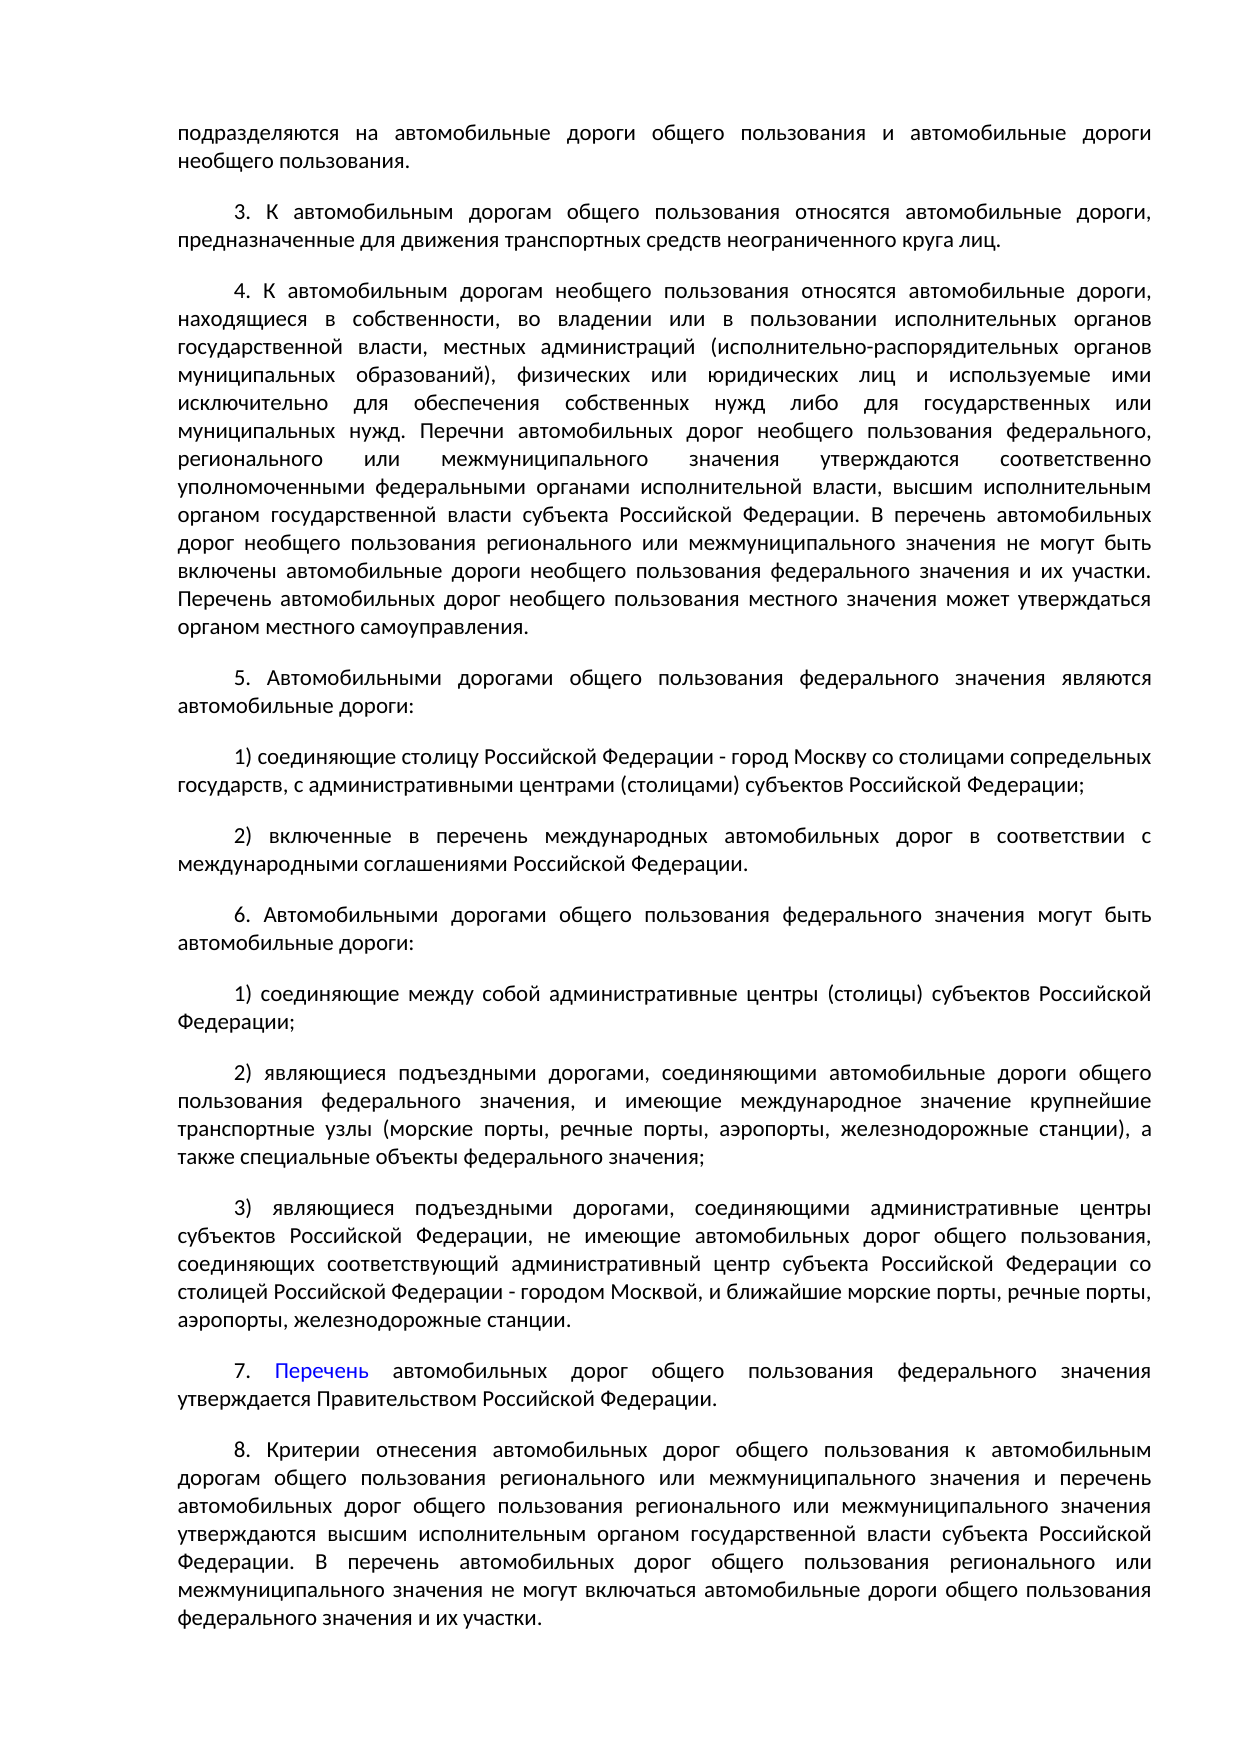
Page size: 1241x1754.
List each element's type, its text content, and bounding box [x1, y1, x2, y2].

text 2) являющиеся подъездными дорогами, соединяющими автомобильные дороги общего пользования федерального значения, и имеющие международное значение крупнейшие транспортные узлы (морские порты, речные порты, аэропорты, железнодорожные станции), а также специальные объекты федерального значения; [177, 1058, 1152, 1170]
text 3) являющиеся подъездными дорогами, соединяющими административные центры субъектов Российской Федерации, не имеющие автомобильных дорог общего пользования, соединяющих соответствующий административный центр субъекта Российской Федерации со столицей Российской Федерации - городом Москвой, и ближайшие морские порты, речные порты, аэропорты, железнодорожные станции. [177, 1193, 1152, 1333]
text 1) соединяющие между собой административные центры (столицы) субъектов Российской Федерации; [177, 979, 1152, 1035]
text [177, 118, 1152, 174]
text 1) соединяющие столицу Российской Федерации - город Москву со столицами сопредельных государств, с административными центрами (столицами) субъектов Российской Федерации; [177, 742, 1152, 798]
text 2) включенные в перечень международных автомобильных дорог в соответствии с международными соглашениями Российской Федерации. [177, 821, 1152, 877]
text 8. Критерии отнесения автомобильных дорог общего пользования к автомобильным дорогам общего пользования регионального или межмуниципального значения и перечень автомобильных дорог общего пользования регионального или межмуниципального значения утверждаются высшим исполнительным органом государственной власти субъекта Российской Федерации. В перечень автомобильных дорог общего пользования регионального или межмуниципального значения не могут включаться автомобильные дороги общего пользования федерального значения и их участки. [177, 1435, 1152, 1631]
text 4. К автомобильным дорогам необщего пользования относятся автомобильные дороги, находящиеся в собственности, во владении или в пользовании исполнительных органов государственной власти, местных администраций (исполнительно-распорядительных органов муниципальных образований), физических или юридических лиц и используемые ими исключительно для обеспечения собственных нужд либо для государственных или муниципальных нужд. Перечни автомобильных дорог необщего пользования федерального, регионального или межмуниципального значения утверждаются соответственно уполномоченными федеральными органами исполнительной власти, высшим исполнительным органом государственной власти субъекта Российской Федерации. В перечень автомобильных дорог необщего пользования регионального или межмуниципального значения не могут быть включены автомобильные дороги необщего пользования федерального значения и их участки. Перечень автомобильных дорог необщего пользования местного значения может утверждаться органом местного самоуправления. [177, 276, 1152, 640]
text 7. Перечень автомобильных дорог общего пользования федерального значения утверждается Правительством Российской Федерации. [177, 1356, 1152, 1412]
text 3. К автомобильным дорогам общего пользования относятся автомобильные дороги, предназначенные для движения транспортных средств неограниченного круга лиц. [177, 197, 1152, 253]
text 6. Автомобильными дорогами общего пользования федерального значения могут быть автомобильные дороги: [177, 900, 1152, 956]
text 5. Автомобильными дорогами общего пользования федерального значения являются автомобильные дороги: [177, 663, 1152, 719]
